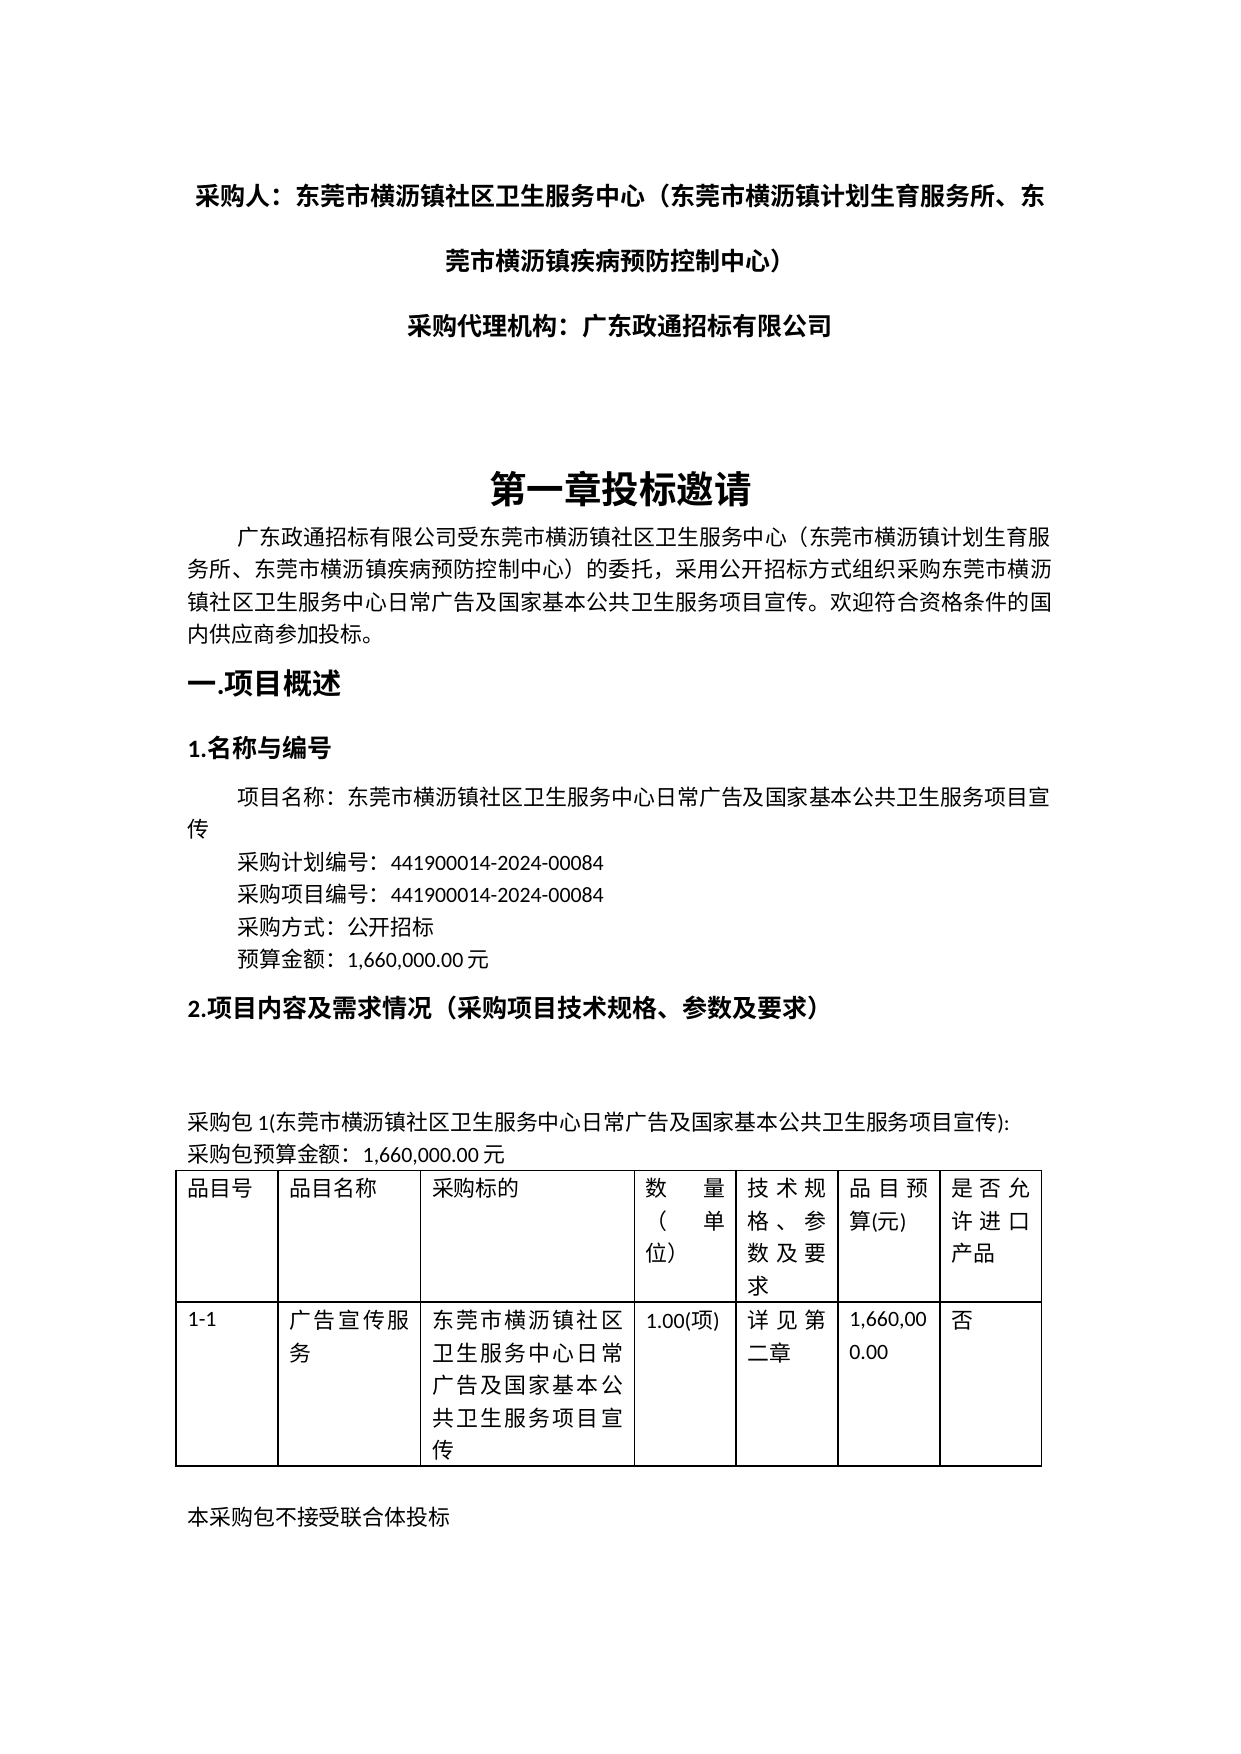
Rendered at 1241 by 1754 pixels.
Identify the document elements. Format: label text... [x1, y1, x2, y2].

table_header 技术规格、参数及要求 [737, 1171, 837, 1301]
text 采购人：东莞市横沥镇社区卫生服务中心（东莞市横沥镇计划生育服务所、东莞市横沥镇疾病预防控制中心） [187, 162, 1053, 292]
text 1.名称与编号 [187, 714, 1053, 779]
text 采购项目编号：441900014-2024-00084 [187, 877, 1053, 909]
table_cell 1,660,000.00 [839, 1303, 939, 1465]
text 2.项目内容及需求情况（采购项目技术规格、参数及要求） [187, 974, 1053, 1039]
table_header 品目名称 [279, 1171, 420, 1301]
text 第一章投标邀请 [187, 454, 1053, 519]
table_header 品目号 [177, 1171, 277, 1301]
table_header 品目预算(元) [839, 1171, 939, 1301]
table_cell 东莞市横沥镇社区卫生服务中心日常广告及国家基本公共卫生服务项目宣传 [421, 1303, 634, 1465]
text 采购代理机构：广东政通招标有限公司 [187, 292, 1053, 357]
text 采购计划编号：441900014-2024-00084 [187, 844, 1053, 877]
text 预算金额：1,660,000.00元 [187, 942, 1053, 974]
table_header 是否允许进口产品 [941, 1171, 1041, 1301]
text 项目名称：东莞市横沥镇社区卫生服务中心日常广告及国家基本公共卫生服务项目宣传 [187, 779, 1053, 844]
text 采购包1(东莞市横沥镇社区卫生服务中心日常广告及国家基本公共卫生服务项目宣传): [187, 1104, 1053, 1137]
text 一.项目概述 [187, 649, 1053, 714]
table_cell 广告宣传服务 [279, 1303, 420, 1465]
table_header 采购标的 [421, 1171, 634, 1301]
text 本采购包不接受联合体投标 [187, 1499, 1053, 1532]
text 采购包预算金额：1,660,000.00元 [187, 1137, 1053, 1169]
table_cell 1-1 [177, 1303, 277, 1465]
table_cell 否 [941, 1303, 1041, 1465]
text 采购方式：公开招标 [187, 909, 1053, 942]
text 广东政通招标有限公司受东莞市横沥镇社区卫生服务中心（东莞市横沥镇计划生育服务所、东莞市横沥镇疾病预防控制中心）的委托，采用公开招标方式组织采购东莞市横沥镇社区卫生服务中心日常广告及国家基本公共卫生服务项目宣传。欢迎符合资格条件的国内供应商参加投标。 [187, 519, 1053, 649]
table_cell 详见第二章 [737, 1303, 837, 1465]
table_header 数量（单位） [635, 1171, 735, 1301]
table_cell 1.00(项) [635, 1303, 735, 1465]
